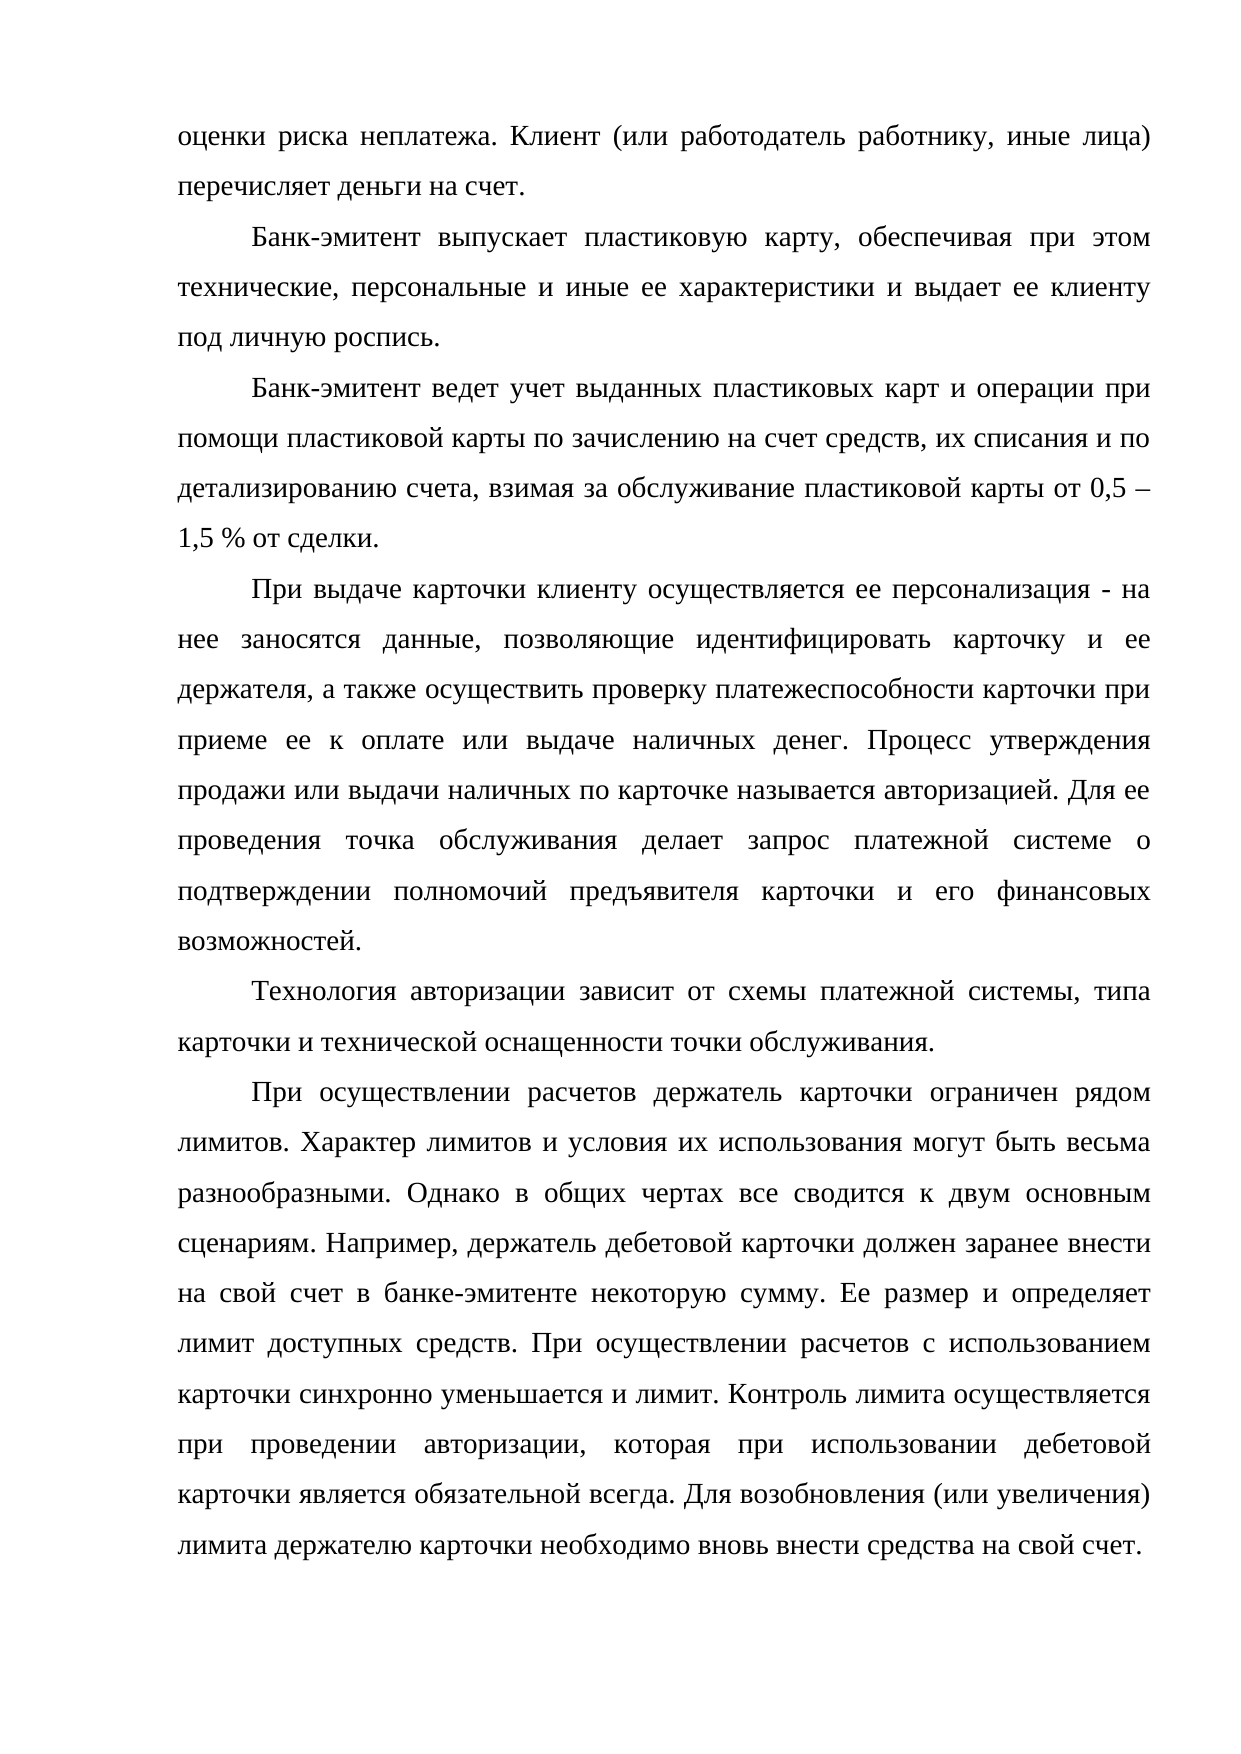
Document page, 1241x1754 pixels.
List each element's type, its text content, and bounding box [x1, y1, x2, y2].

text При осуществлении расчетов держатель карточки ограничен рядом лимитов. Характер лимитов и условия их использования могут быть весьма разнообразными. Однако в общих чертах все сводится к двум основным сценариям. Например, держатель дебетовой карточки должен заранее внести на свой счет в банке-эмитенте некоторую сумму. Ее размер и определяет лимит доступных средств. При осуществлении расчетов с использованием карточки синхронно уменьшается и лимит. Контроль лимита осуществляется при проведении авторизации, которая при использовании дебетовой карточки является обязательной всегда. Для возобновления (или увеличения) лимита держателю карточки необходимо вновь внести средства на свой счет. [177, 1074, 1152, 1560]
text При выдаче карточки клиенту осуществляется ее персонализация - на нее заносятся данные, позволяющие идентифицировать карточку и ее держателя, а также осуществить проверку платежеспособности карточки при приеме ее к оплате или выдаче наличных денег. Процесс утверждения продажи или выдачи наличных по карточке называется авторизацией. Для ее проведения точка обслуживания делает запрос платежной системе о подтверждении полномочий предъявителя карточки и его финансовых возможностей. [177, 571, 1152, 957]
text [177, 118, 1152, 202]
text Технология авторизации зависит от схемы платежной системы, типа карточки и технической оснащенности точки обслуживания. [177, 973, 1152, 1057]
text Банк-эмитент выпускает пластиковую карту, обеспечивая при этом технические, персональные и иные ее характеристики и выдает ее клиенту под личную роспись. [177, 219, 1152, 353]
text Банк-эмитент ведет учет выданных пластиковых карт и операции при помощи пластиковой карты по зачислению на счет средств, их списания и по детализированию счета, взимая за обслуживание пластиковой карты от 0,5 – 1,5 % от сделки. [177, 370, 1152, 554]
